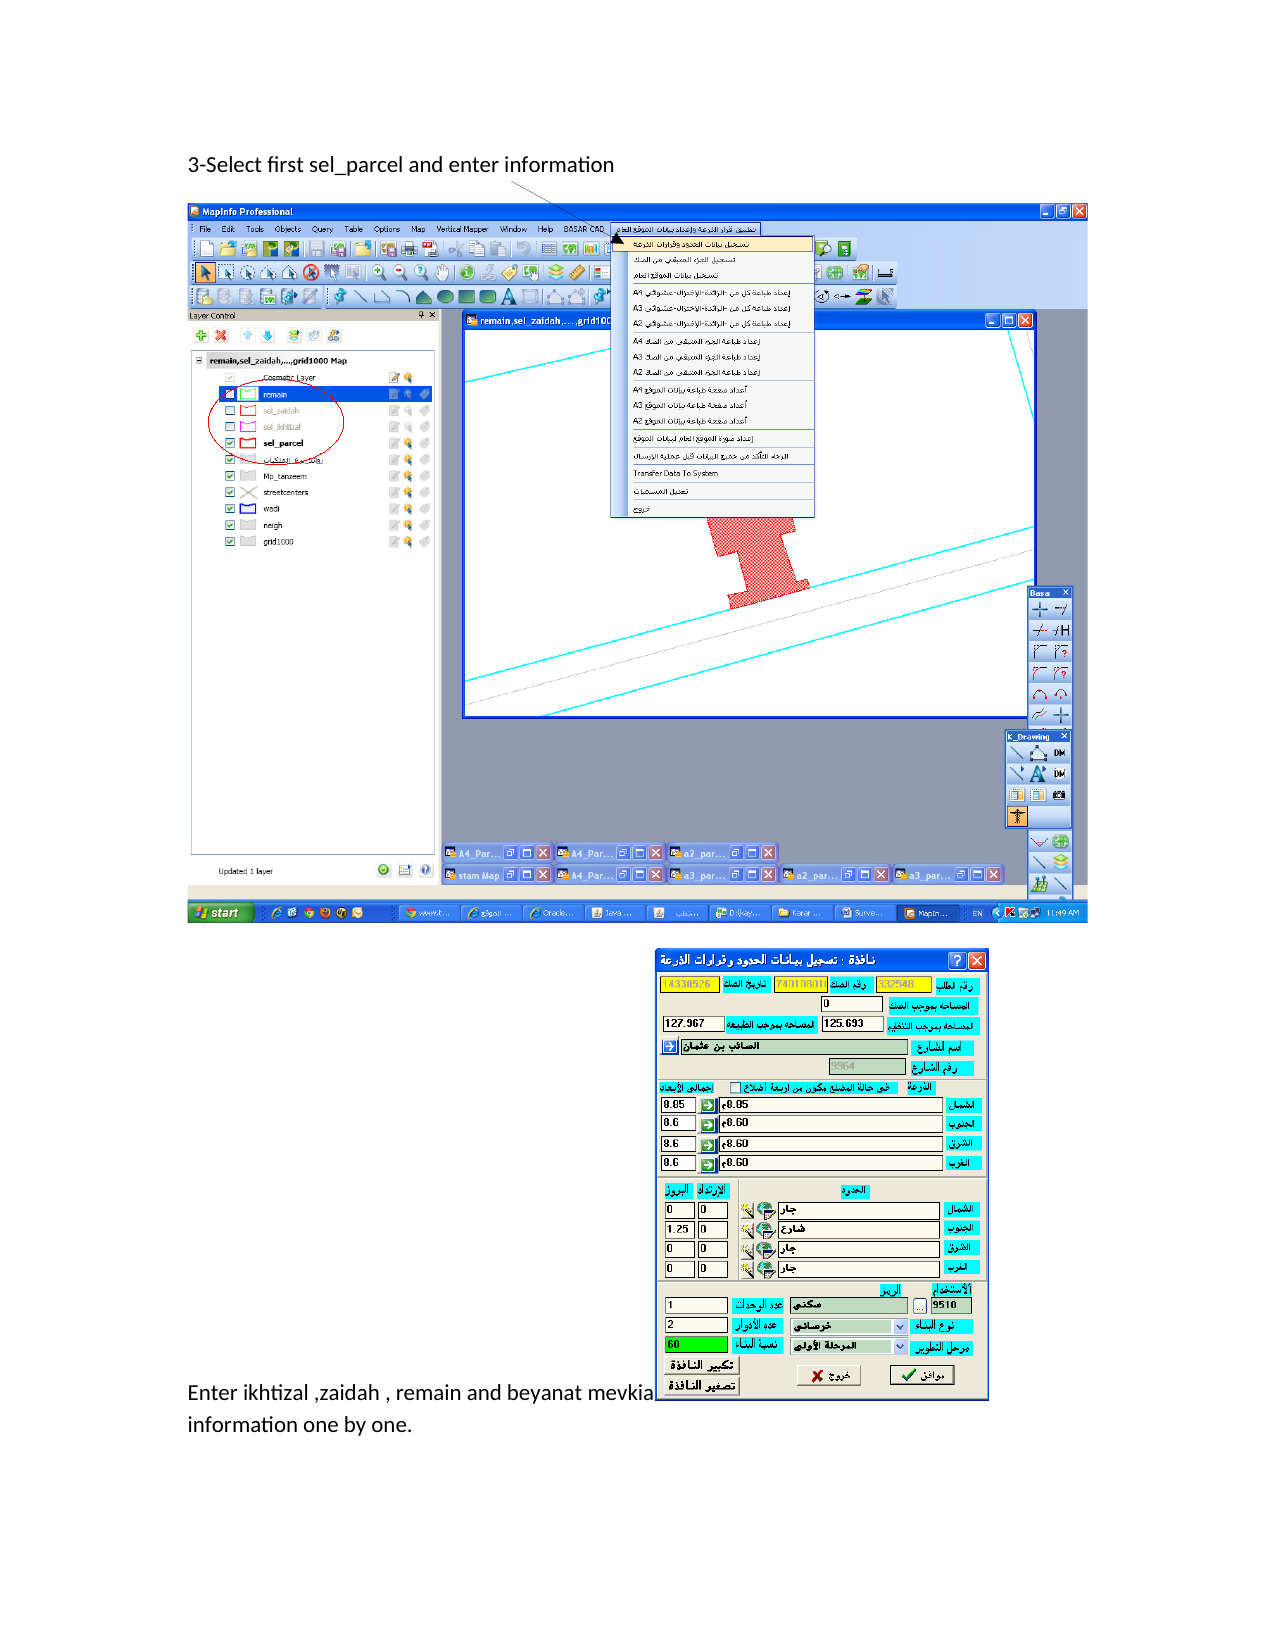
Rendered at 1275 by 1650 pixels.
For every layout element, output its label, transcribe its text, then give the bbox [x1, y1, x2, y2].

picture [187, 203, 1088, 923]
text 3-Select first sel_parcel and enter information [187, 150, 1087, 178]
picture [654, 948, 989, 1401]
